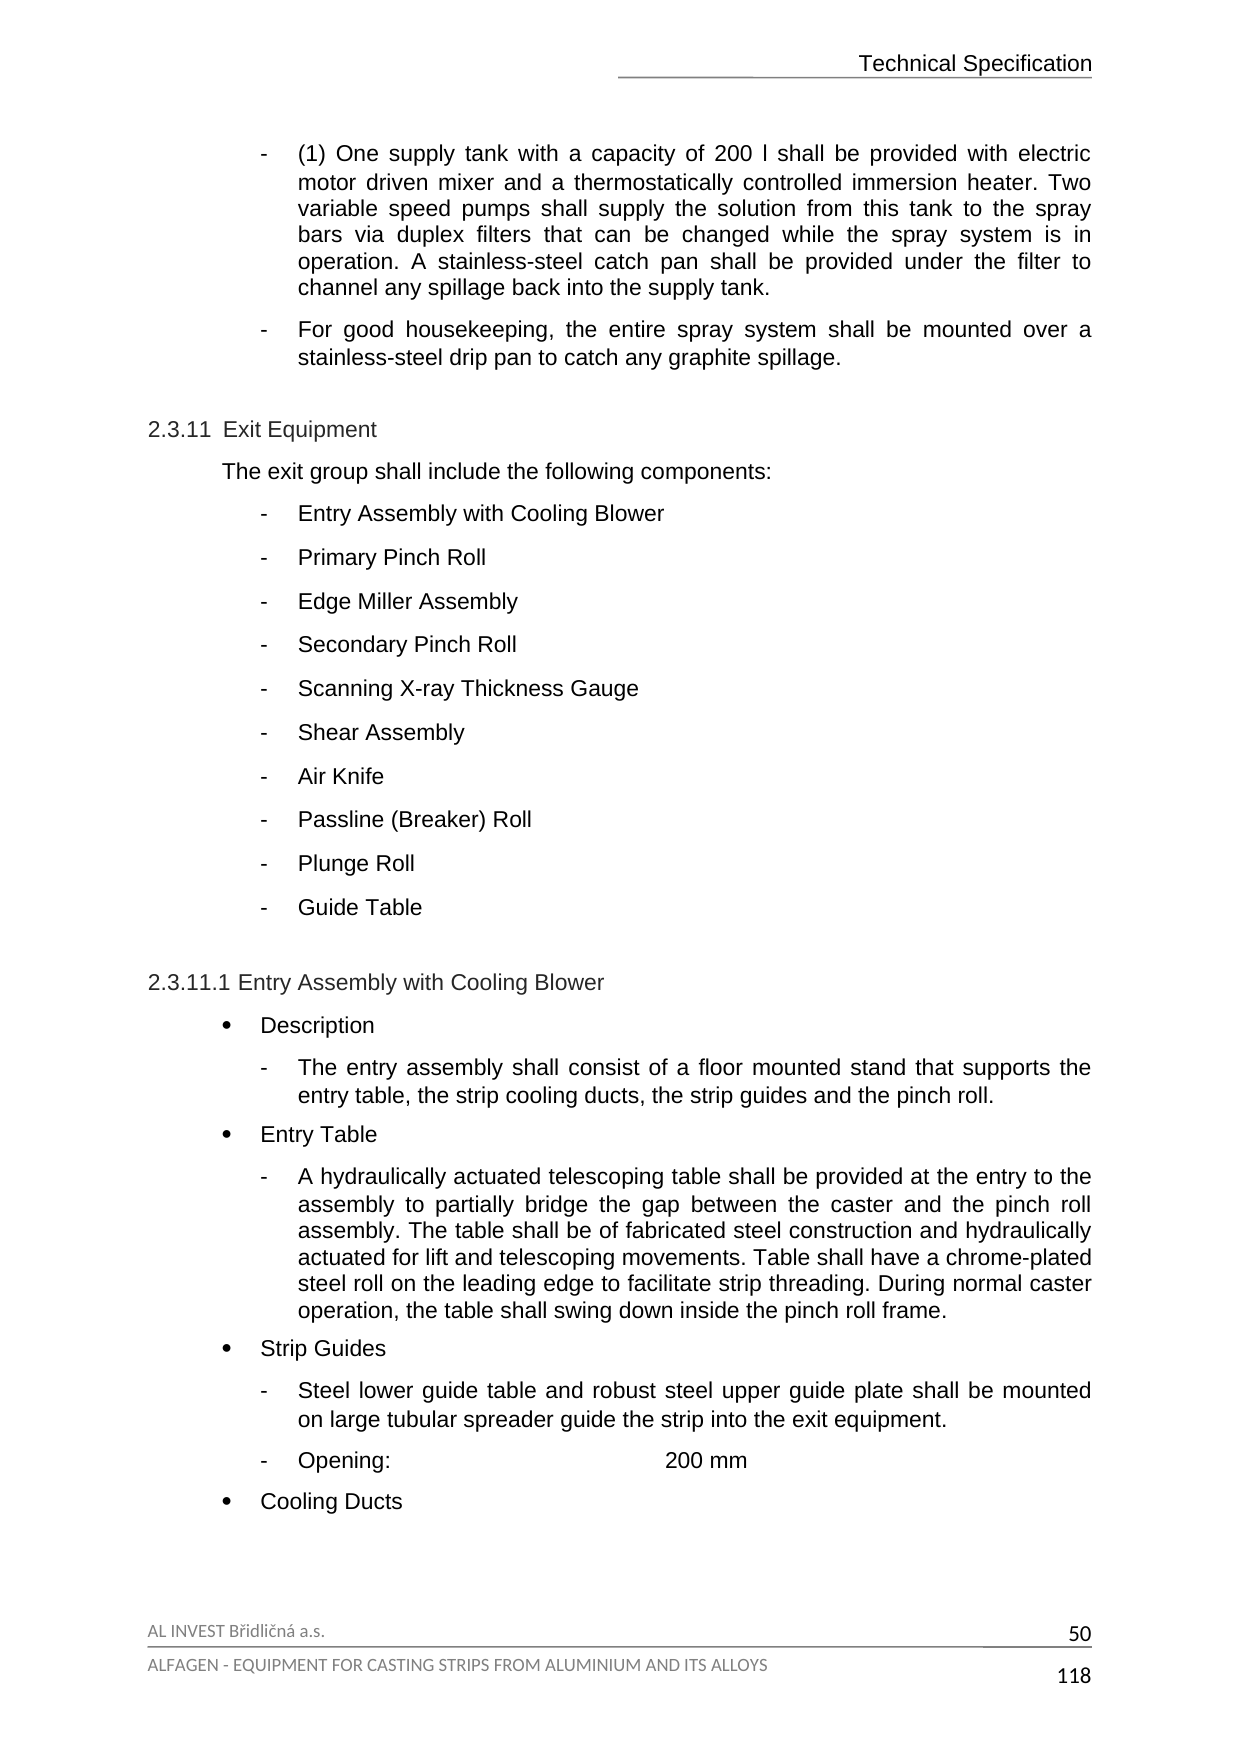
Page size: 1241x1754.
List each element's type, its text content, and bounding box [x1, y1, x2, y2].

list A hydraulically actuated telescoping table shall be provided at the entry to the assembly to partially bridge the gap between the caster and the pinch roll assembly. The table shall be of fabricated steel construction and hydraulically actuated for lift and telescoping movements. Table shall have a chrome-plated steel roll on the leading edge to facilitate strip threading. During normal caster operation, the table shall swing down inside the pinch roll frame. [260, 1160, 1092, 1323]
list Guide Table [260, 891, 1092, 922]
list Scanning X-ray Thickness Gauge [260, 672, 1092, 703]
list Entry Assembly with Cooling Blower [148, 969, 1092, 996]
list Passline (Breaker) Roll [260, 803, 1092, 835]
list Primary Pinch Roll [260, 541, 1092, 572]
list Edge Miller Assembly [260, 585, 1092, 616]
list Secondary Pinch Roll [260, 628, 1092, 660]
list Description [223, 1012, 1092, 1038]
list The exit group shall include the following components: [222, 458, 1092, 485]
text Exit Equipment [148, 416, 1092, 442]
list Cooling Ducts [223, 1488, 1092, 1514]
list Air Knife [260, 760, 1092, 791]
list Entry Assembly with Cooling Blower [260, 497, 1092, 528]
list The entry assembly shall consist of a floor mounted stand that supports the entry table, the strip cooling ducts, the strip guides and the pinch roll. [260, 1051, 1092, 1108]
list Opening: 200 mm [260, 1444, 1092, 1476]
list Entry Table [223, 1121, 1092, 1147]
list Plunge Roll [260, 847, 1092, 878]
list Strip Guides [223, 1335, 1092, 1362]
list (1) One supply tank with a capacity of 200 l shall be provided with electric motor driven mixer and a thermostatically controlled immersion heater. Two variable speed pumps shall supply the solution from this tank to the spray bars via duplex filters that can be changed while the spray system is in operation. A stainless-steel catch pan shall be provided under the filter to channel any spillage back into the supply tank. [260, 137, 1092, 300]
list Shear Assembly [260, 716, 1092, 747]
list Steel lower guide table and robust steel upper guide plate shall be mounted on large tubular spreader guide the strip into the exit equipment. [260, 1374, 1092, 1432]
list For good housekeeping, the entire spray system shall be mounted over a stainless-steel drip pan to catch any graphite spillage. [260, 313, 1092, 371]
